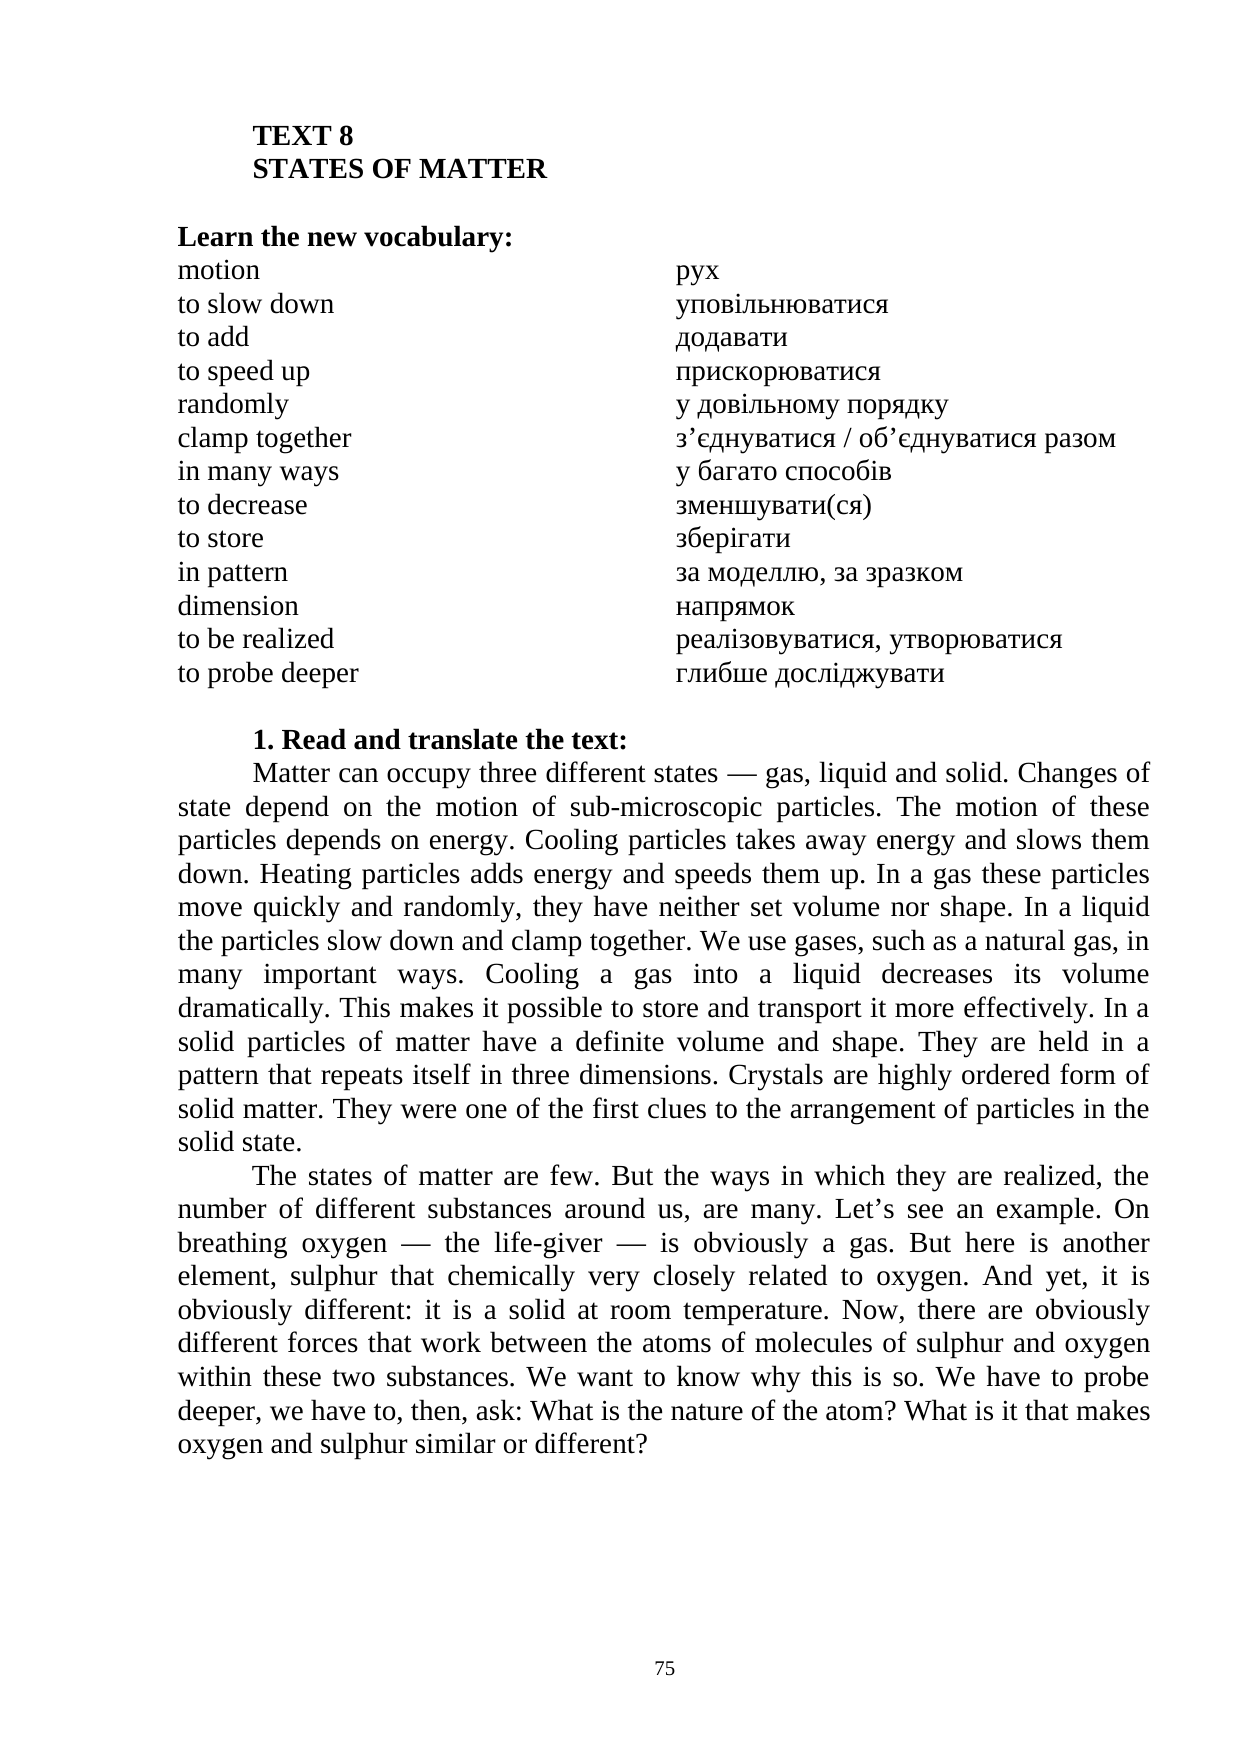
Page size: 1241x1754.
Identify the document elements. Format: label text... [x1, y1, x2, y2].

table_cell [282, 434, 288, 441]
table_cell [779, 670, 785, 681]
text Learn the new vocabulary: [177, 219, 1152, 252]
text Matter can occupy three different states — gas, liquid and solid. Changes of state depend on the motion of sub-microscopic particles. The motion of these particles depends on energy. Cooling particles takes away energy and slows them down. Heating particles adds energy and speeds them up. In a gas these particles move quickly and randomly, they have neither set volume nor shape. In a liquid the particles slow down and clamp together. We use gases, such as a natural gas, in many important ways. Cooling a gas into a liquid decreases its volume dramatically. This makes it possible to store and transport it more effectively. In a solid particles of matter have a definite volume and shape. They are held in a pattern that repeats itself in three dimensions. Crystals are highly ordered form of solid matter. They were one of the first clues to the arrangement of particles in the solid state. [178, 755, 1151, 1158]
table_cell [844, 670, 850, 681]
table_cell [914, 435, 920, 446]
text TEXT 8 [180, 118, 1152, 152]
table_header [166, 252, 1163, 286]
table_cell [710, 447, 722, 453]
text The states of matter are few. But the ways in which they are realized, the number of different substances around us, are many. Let’s see an example. On breathing oxygen — the life-giver — is obviously a gas. But here is another element, sulphur that chemically very closely related to oxygen. And yet, it is obviously different: it is a solid at room temperature. Now, there are obviously different forces that work between the atoms of molecules of sulphur and oxygen within these two substances. We want to know why this is so. We have to probe deeper, we have to, then, ask: What is the nature of the atom? What is it that makes oxygen and sulphur similar or different? [177, 1158, 1151, 1460]
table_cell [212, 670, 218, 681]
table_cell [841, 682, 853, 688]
text 1. Read and translate the text: [177, 722, 1152, 755]
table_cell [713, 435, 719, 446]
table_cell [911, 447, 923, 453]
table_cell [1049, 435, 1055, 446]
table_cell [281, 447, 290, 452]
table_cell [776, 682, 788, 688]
text STATES OF MATTER [180, 152, 1152, 185]
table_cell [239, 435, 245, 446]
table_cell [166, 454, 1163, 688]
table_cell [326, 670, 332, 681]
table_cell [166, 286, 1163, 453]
